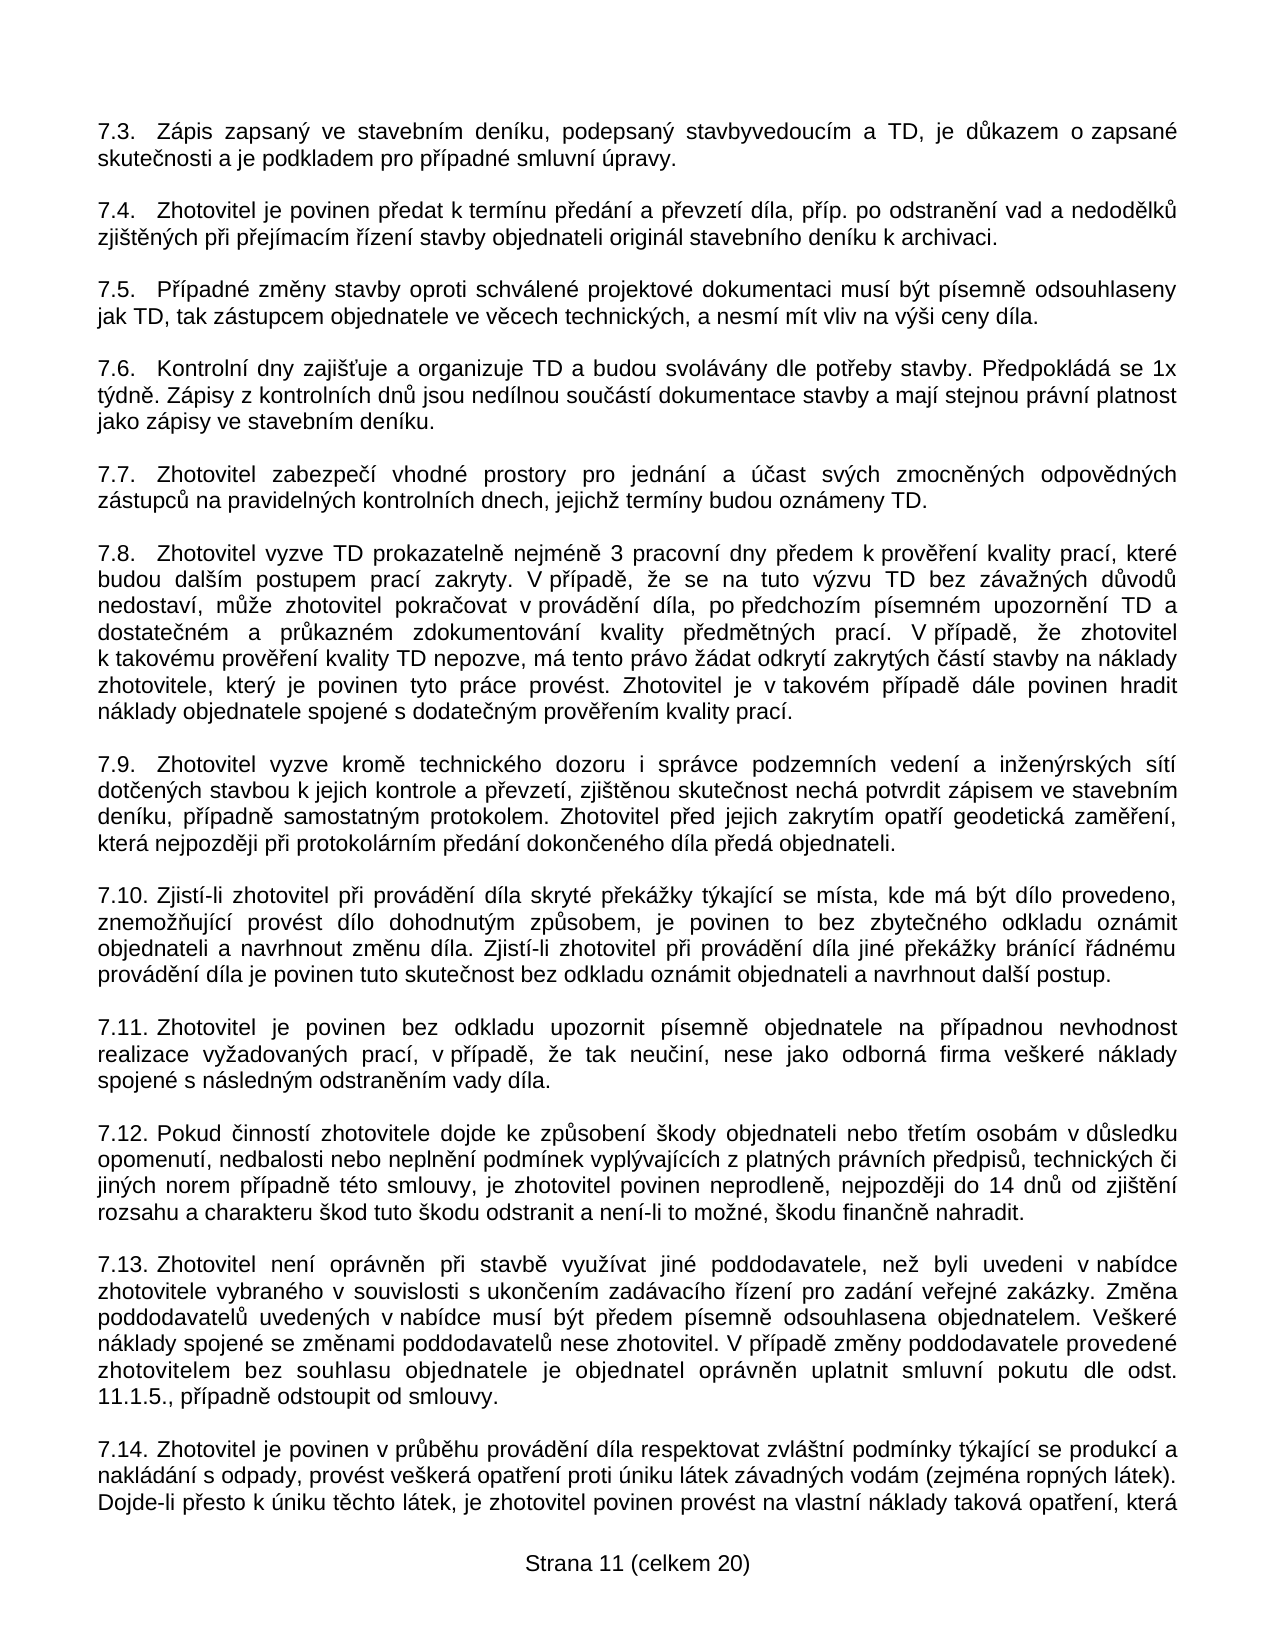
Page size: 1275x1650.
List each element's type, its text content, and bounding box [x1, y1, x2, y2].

list Zhotovitel je povinen předat k termínu předání a převzetí díla, příp. po odstranění vad a nedodělků zjištěných při přejímacím řízení stavby objednateli originál stavebního deníku k archivaci. [97, 197, 1177, 250]
list Případné změny stavby oproti schválené projektové dokumentaci musí být písemně odsouhlaseny jak TD, tak zástupcem objednatele ve věcech technických, a nesmí mít vliv na výši ceny díla. [97, 276, 1177, 329]
list Zhotovitel není oprávněn při stavbě využívat jiné poddodavatele, než byli uvedeni v nabídce zhotovitele vybraného v souvislosti s ukončením zadávacího řízení pro zadání veřejné zakázky. Změna poddodavatelů uvedených v nabídce musí být předem písemně odsouhlasena objednatelem. Veškeré náklady spojené se změnami poddodavatelů nese zhotovitel. V případě změny poddodavatele provedené zhotovitelem bez souhlasu objednatele je objednatel oprávněn uplatnit smluvní pokutu dle odst. 11.1.5., případně odstoupit od smlouvy. [97, 1251, 1177, 1409]
list Zhotovitel vyzve kromě technického dozoru i správce podzemních vedení a inženýrských sítí dotčených stavbou k jejich kontrole a převzetí, zjištěnou skutečnost nechá potvrdit zápisem ve stavebním deníku, případně samostatným protokolem. Zhotovitel před jejich zakrytím opatří geodetická zaměření, která nejpozději při protokolárním předání dokončeného díla předá objednateli. [97, 751, 1177, 856]
list Pokud činností zhotovitele dojde ke způsobení škody objednateli nebo třetím osobám v důsledku opomenutí, nedbalosti nebo neplnění podmínek vyplývajících z platných právních předpisů, technických či jiných norem případně této smlouvy, je zhotovitel povinen neprodleně, nejpozději do 14 dnů od zjištění rozsahu a charakteru škod tuto škodu odstranit a není-li to možné, škodu finančně nahradit. [97, 1119, 1177, 1225]
list Zhotovitel je povinen bez odkladu upozornit písemně objednatele na případnou nevhodnost realizace vyžadovaných prací, v případě, že tak neučiní, nese jako odborná firma veškeré náklady spojené s následným odstraněním vady díla. [97, 1014, 1177, 1093]
list Zjistí-li zhotovitel při provádění díla skryté překážky týkající se místa, kde má být dílo provedeno, znemožňující provést dílo dohodnutým způsobem, je povinen to bez zbytečného odkladu oznámit objednateli a navrhnout změnu díla. Zjistí-li zhotovitel při provádění díla jiné překážky bránící řádnému provádění díla je povinen tuto skutečnost bez odkladu oznámit objednateli a navrhnout další postup. [97, 882, 1177, 988]
list Zhotovitel vyzve TD prokazatelně nejméně 3 pracovní dny předem k prověření kvality prací, které budou dalším postupem prací zakryty. V případě, že se na tuto výzvu TD bez závažných důvodů nedostaví, může zhotovitel pokračovat v provádění díla, po předchozím písemném upozornění TD a dostatečném a průkazném zdokumentování kvality předmětných prací. V případě, že zhotovitel k takovému prověření kvality TD nepozve, má tento právo žádat odkrytí zakrytých částí stavby na náklady zhotovitele, který je povinen tyto práce provést. Zhotovitel je v takovém případě dále povinen hradit náklady objednatele spojené s dodatečným prověřením kvality prací. [97, 540, 1177, 724]
list Kontrolní dny zajišťuje a organizuje TD a budou svolávány dle potřeby stavby. Předpokládá se 1x týdně. Zápisy z kontrolních dnů jsou nedílnou součástí dokumentace stavby a mají stejnou právní platnost jako zápisy ve stavebním deníku. [97, 355, 1177, 434]
list Zápis zapsaný ve stavebním deníku, podepsaný stavbyvedoucím a TD, je důkazem o zapsané skutečnosti a je podkladem pro případné smluvní úpravy. [97, 118, 1177, 171]
list Zhotovitel zabezpečí vhodné prostory pro jednání a účast svých zmocněných odpovědných zástupců na pravidelných kontrolních dnech, jejichž termíny budou oznámeny TD. [97, 461, 1177, 513]
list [97, 1436, 1177, 1515]
